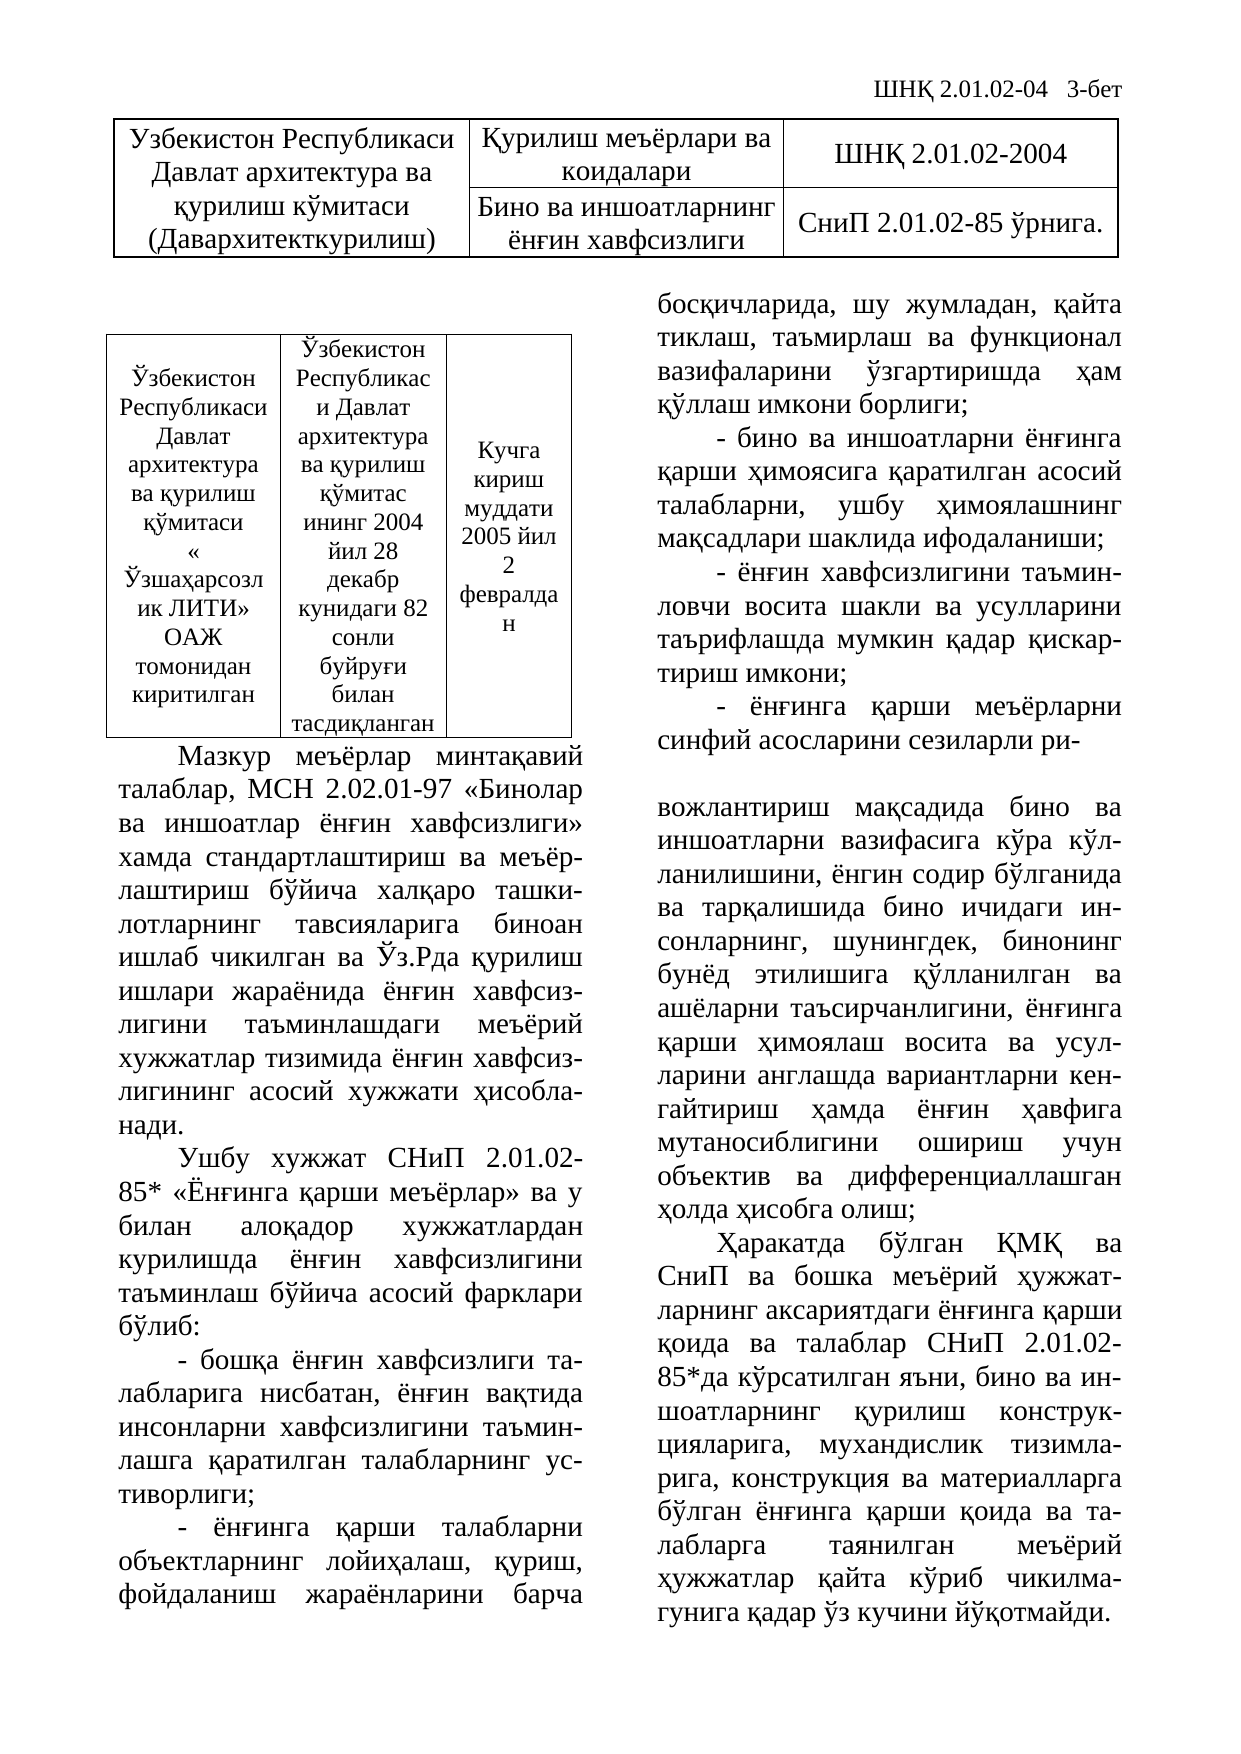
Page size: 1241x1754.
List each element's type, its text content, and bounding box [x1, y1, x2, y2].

table_header ШНҚ 2.01.02-2004 [784, 120, 1117, 187]
text - ёнғинга қарши талабларни объектларнинг лойиҳалаш, қуриш, фойдаланиш жараёнларини барча босқичларида, шу жумладан, қайта тиклаш, таъмирлаш ва функционал вазифаларини ўзгартиришда ҳам қўллаш имкони борлиги; [118, 1509, 583, 1610]
text - ёнғинга қарши меъёрларни синфий асосларини сезиларли ри- [657, 688, 1122, 755]
text вожлантириш мақсадида бино ва иншоатларни вазифасига кўра кўл-ланилишини, ёнгин содир бўлганида ва тарқалишида бино ичидаги ин-сонларнинг, шунингдек, бинонинг бунёд этилишига қўлланилган ва ашёларни таъсирчанлигини, ёнғинга қарши ҳимоялаш восита ва усул-ларини англашда вариантларни кен-гайтириш ҳамда ёнғин ҳавфига мутаносиблигини ошириш учун объектив ва дифференциаллашган ҳолда ҳисобга олиш; [657, 789, 1122, 1225]
text Ҳаракатда бўлган ҚМҚ ва СниП ва бошка меъёрий ҳужжат-ларнинг аксариятдаги ёнғинга қарши қоида ва талаблар СНиП 2.01.02-85*да кўрсатилган яъни, бино ва ин-шоатларнинг қурилиш конструк-цияларига, мухандислик тизимла-рига, конструкция ва материалларга бўлган ёнғинга қарши қоида ва та-лабларга таянилган меъёрий ҳужжатлар қайта кўриб чикилма-гунига қадар ўз кучини йўқотмайди. [657, 1225, 1122, 1627]
table_cell СниП 2.01.02-85 ўрнига. [784, 188, 1117, 256]
text Мазкур меъёрлар минтақавий талаблар, МСН 2.02.01-97 «Бинолар ва иншоатлар ёнғин хавфсизлиги» хамда стандартлаштириш ва меъёр-лаштириш бўйича халқаро ташки-лотларнинг тавсияларига биноан ишлаб чикилган ва Ўз.Рда қурилиш ишлари жараёнида ёнғин хавфсиз-лигини таъминлашдаги меъёрий хужжатлар тизимида ёнғин хавфсиз-лигининг асосий хужжати ҳисобла-нади. [118, 319, 583, 1141]
text - бино ва иншоатларни ёнғинга қарши ҳимоясига қаратилган асосий талабларни, ушбу ҳимоялашнинг мақсадлари шаклида ифодаланиши; [657, 420, 1122, 554]
text - бошқа ёнғин хавфсизлиги та-лабларига нисбатан, ёнғин вақтида инсонларни хавфсизлигини таъмин-лашга қаратилган талабларнинг ус-тиворлиги; [118, 1342, 583, 1509]
table_header Қурилиш меъёрлари ва коидалари [470, 120, 783, 187]
text - ёнғинга қарши талабларни объектларнинг лойиҳалаш, қуриш, фойдаланиш жараёнларини барча босқичларида, шу жумладан, қайта тиклаш, таъмирлаш ва функционал вазифаларини ўзгартиришда ҳам қўллаш имкони борлиги; [657, 286, 1122, 420]
table_header Ўзбекистон Республикаси Давлат архитектура ва қурилиш қўмитасининг 2004 йил 28 декабр кунидаги 82 сонли буйруғи билан тасдиқланган [281, 335, 446, 737]
table_header Кучга кириш муддати 2005 йил 2 февралдан [447, 335, 571, 737]
table_header Ўзбекистон Республикаси Давлат архитектура ва қурилиш қўмитаси «Ўзшаҳарсозлик ЛИТИ» ОАЖ томонидан киритилган [107, 335, 280, 737]
text Ушбу хужжат СНиП 2.01.02-85* «Ёнғинга қарши меъёрлар» ва у билан алоқадор хужжатлардан курилишда ёнғин хавфсизлигини таъминлаш бўйича асосий фарклари бўлиб: [118, 1141, 583, 1342]
table_cell Бино ва иншоатларнинг ёнғин хавфсизлиги [470, 188, 783, 256]
text - ёнғин хавфсизлигини таъмин-ловчи восита шакли ва усулларини таърифлашда мумкин қадар қискар-тириш имкони; [657, 554, 1122, 688]
table_header Узбекистон Республикаси Давлат архитектура ва қурилиш кўмитаси (Давархитекткурилиш) [115, 120, 469, 256]
